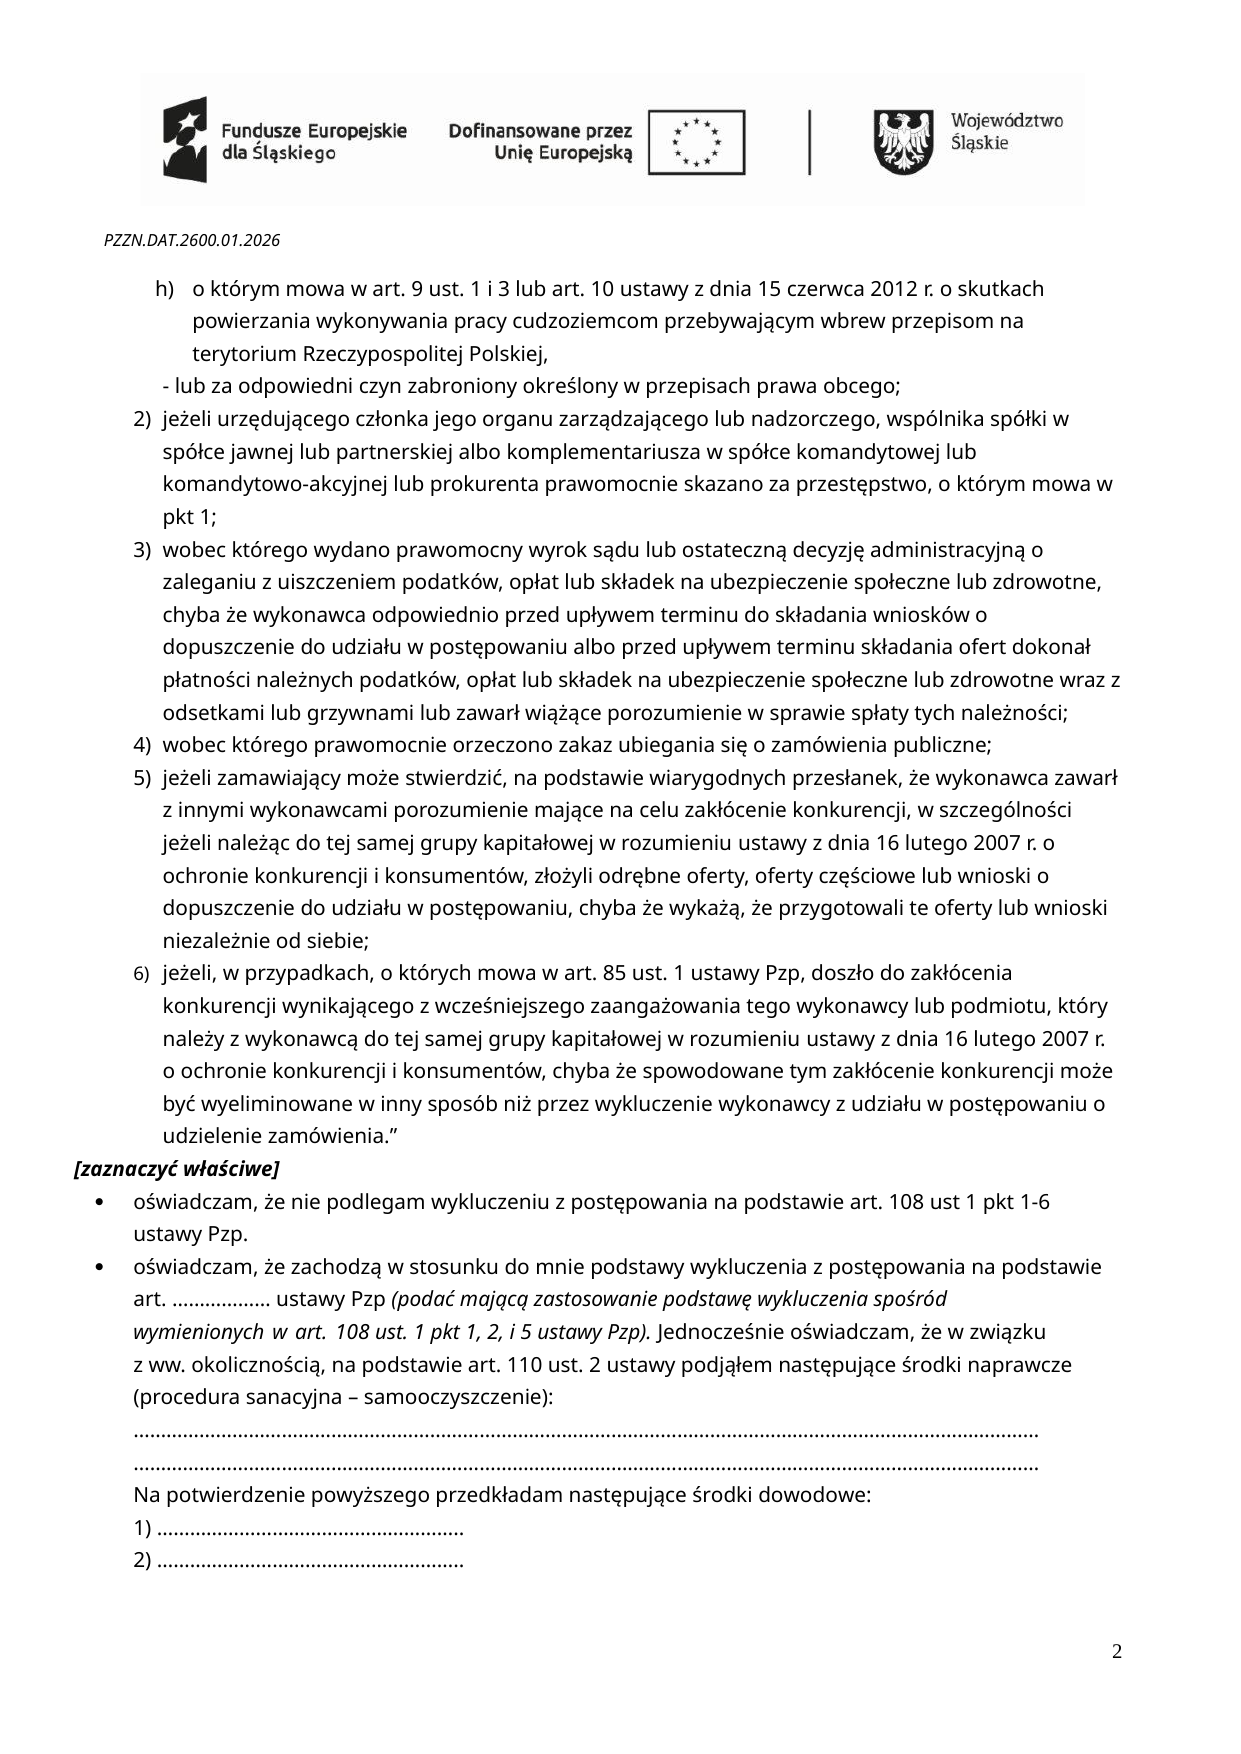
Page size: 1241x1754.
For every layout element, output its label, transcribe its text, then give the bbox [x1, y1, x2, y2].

list jeżeli, w przypadkach, o których mowa w art. 85 ust. 1 ustawy Pzp, doszło do zakłócenia konkurencji wynikającego z wcześniejszego zaangażowania tego wykonawcy lub podmiotu, który należy z wykonawcą do tej samej grupy kapitałowej w rozumieniu ustawy z dnia 16 lutego 2007 r. o ochronie konkurencji i konsumentów, chyba że spowodowane tym zakłócenie konkurencji może być wyeliminowane w inny sposób niż przez wykluczenie wykonawcy z udziału w postępowaniu o udzielenie zamówienia.” [133, 958, 1122, 1150]
list oświadczam, że zachodzą w stosunku do mnie podstawy wykluczenia z postępowania na podstawie art. ……………… ustawy Pzp (podać mającą zastosowanie podstawę wykluczenia spośród wymienionych w art. 108 ust. 1 pkt 1, 2, i 5 ustawy Pzp). Jednocześnie oświadczam, że w związku z ww. okolicznością, na podstawie art. 110 ust. 2 ustawy podjąłem następujące środki naprawcze (procedura sanacyjna – samooczyszczenie): [96, 1252, 1122, 1411]
list wobec którego prawomocnie orzeczono zakaz ubiegania się o zamówienia publiczne; [133, 730, 1122, 759]
text 2) ……………………………………………….. [133, 1545, 1119, 1574]
text ………………………………………………………………………………………………………………………………………………… [133, 1448, 1119, 1476]
text ………………………………………………………………………………………………………………………………………………… [133, 1415, 1122, 1443]
list wobec którego wydano prawomocny wyrok sądu lub ostateczną decyzję administracyjną o zaleganiu z uiszczeniem podatków, opłat lub składek na ubezpieczenie społeczne lub zdrowotne, chyba że wykonawca odpowiednio przed upływem terminu do składania wniosków o dopuszczenie do udziału w postępowaniu albo przed upływem terminu składania ofert dokonał płatności należnych podatków, opłat lub składek na ubezpieczenie społeczne lub zdrowotne wraz z odsetkami lub grzywnami lub zawarł wiążące porozumienie w sprawie spłaty tych należności; [133, 535, 1122, 726]
text - lub za odpowiedni czyn zabroniony określony w przepisach prawa obcego; [162, 372, 1122, 400]
list o którym mowa w art. 9 ust. 1 i 3 lub art. 10 ustawy z dnia 15 czerwca 2012 r. o skutkach powierzania wykonywania pracy cudzoziemcom przebywającym wbrew przepisom na terytorium Rzeczypospolitej Polskiej, [155, 274, 1122, 367]
list oświadczam, że nie podlegam wykluczeniu z postępowania na podstawie art. 108 ust 1 pkt 1-6 ustawy Pzp. [96, 1187, 1122, 1248]
picture [140, 73, 1086, 206]
text Na potwierdzenie powyższego przedkładam następujące środki dowodowe: [133, 1480, 1119, 1509]
text [zaznaczyć właściwe] [74, 1154, 1122, 1183]
text 1) ……………………………………………….. [133, 1513, 1119, 1541]
list jeżeli urzędującego członka jego organu zarządzającego lub nadzorczego, wspólnika spółki w spółce jawnej lub partnerskiej albo komplementariusza w spółce komandytowej lub komandytowo-akcyjnej lub prokurenta prawomocnie skazano za przestępstwo, o którym mowa w pkt 1; [133, 404, 1122, 531]
list jeżeli zamawiający może stwierdzić, na podstawie wiarygodnych przesłanek, że wykonawca zawarł z innymi wykonawcami porozumienie mające na celu zakłócenie konkurencji, w szczególności jeżeli należąc do tej samej grupy kapitałowej w rozumieniu ustawy z dnia 16 lutego 2007 r. o ochronie konkurencji i konsumentów, złożyli odrębne oferty, oferty częściowe lub wnioski o dopuszczenie do udziału w postępowaniu, chyba że wykażą, że przygotowali te oferty lub wnioski niezależnie od siebie; [133, 763, 1122, 954]
